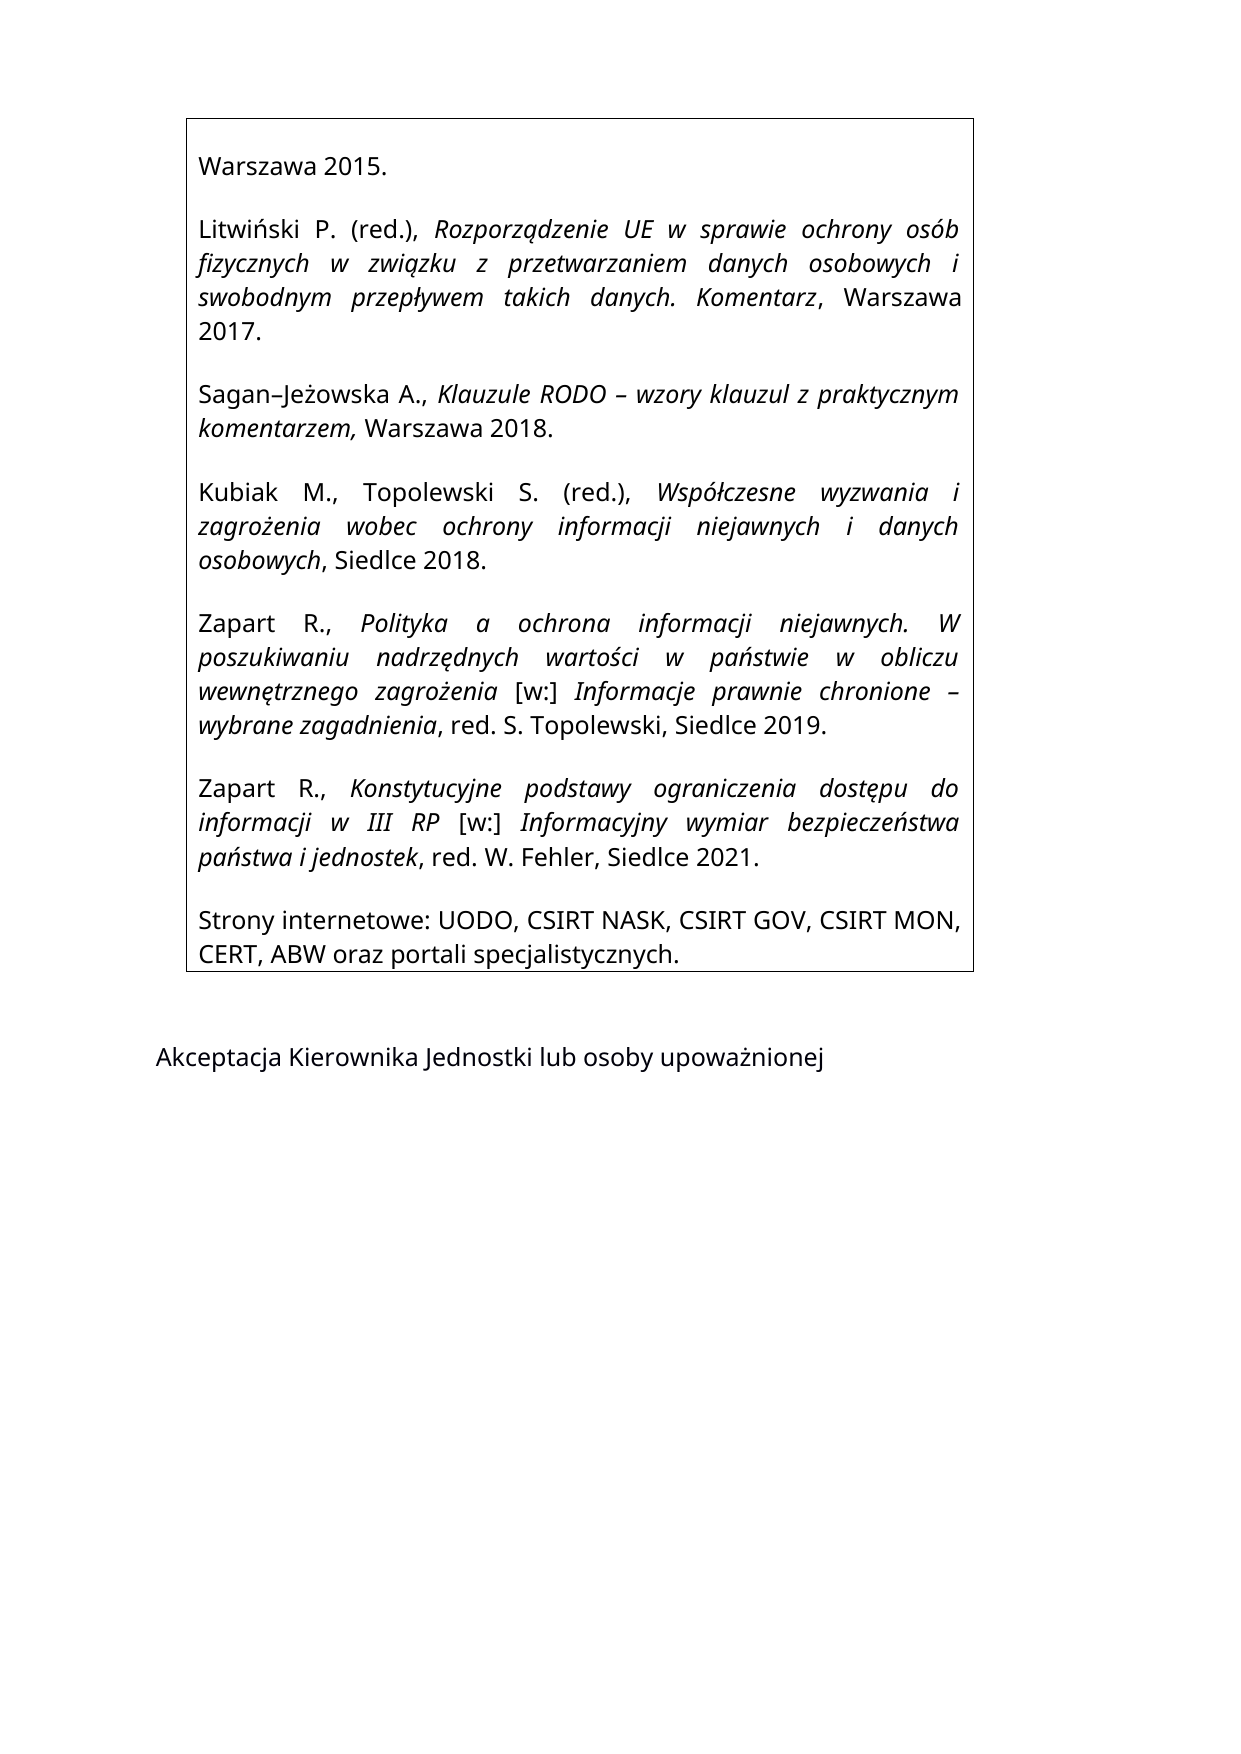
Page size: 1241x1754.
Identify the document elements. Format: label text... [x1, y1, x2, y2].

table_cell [187, 119, 973, 971]
text Akceptacja Kierownika Jednostki lub osoby upoważnionej [156, 1040, 1122, 1074]
